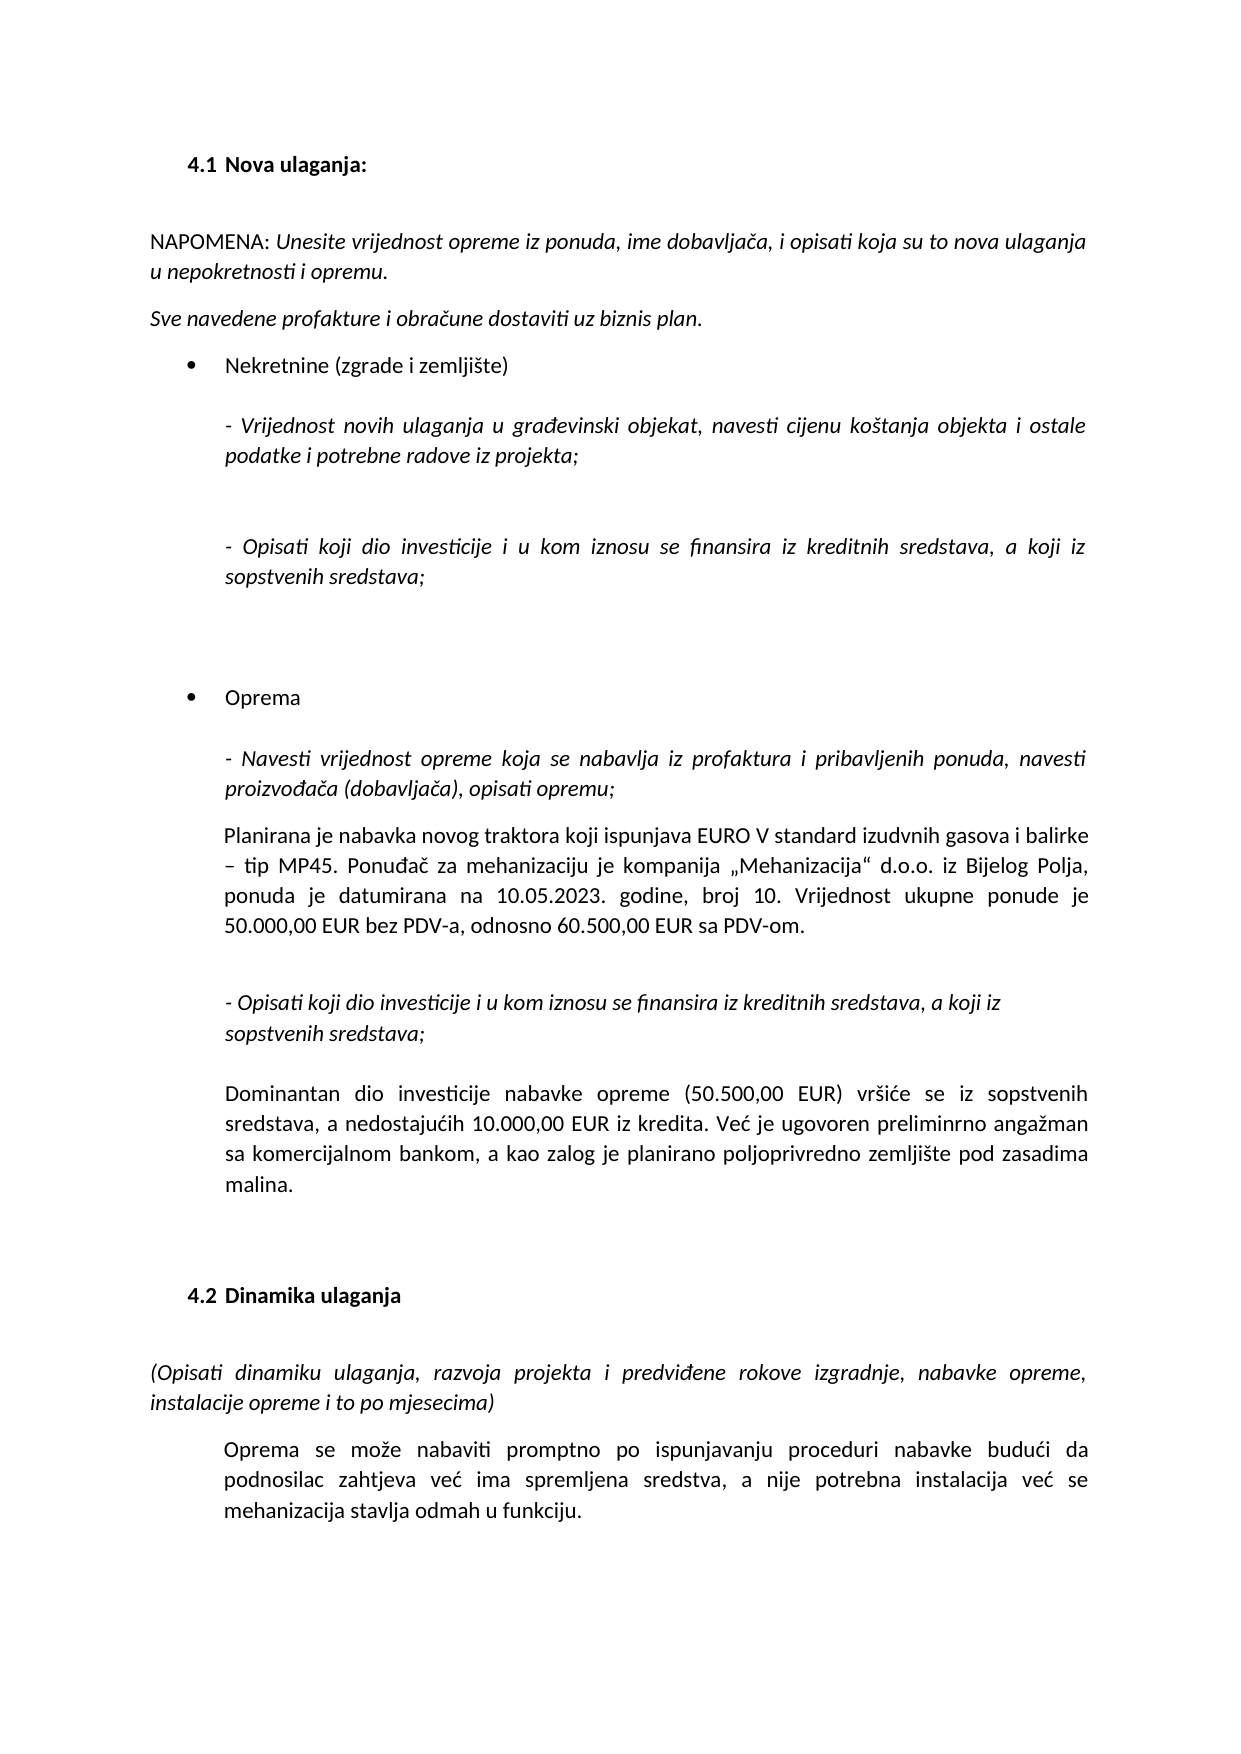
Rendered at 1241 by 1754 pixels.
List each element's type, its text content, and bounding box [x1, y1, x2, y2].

text Planirana je nabavka novog traktora koji ispunjava EURO V standard izudvnih gasova i balirke – tip MP45. Ponuđač za mehanizaciju je kompanija „Mehanizacija“ d.o.o. iz Bijelog Polja, ponuda je datumirana na 10.05.2023. godine, broj 10. Vrijednost ukupne ponude je 50.000,00 EUR bez PDV-a, odnosno 60.500,00 EUR sa PDV-om. [224, 821, 1090, 939]
list - Opisati koji dio investicije i u kom iznosu se finansira iz kreditnih sredstava, a koji iz sopstvenih sredstava; [225, 532, 1090, 591]
subtitle Dinamika ulaganja [187, 1281, 1090, 1309]
subtitle Nova ulaganja: [187, 150, 1090, 178]
list - Vrijednost novih ulaganja u građevinski objekat, navesti cijenu koštanja objekta i ostale podatke i potrebne radove iz projekta; [225, 411, 1090, 470]
list Dominantan dio investicije nabavke opreme (50.500,00 EUR) vršiće se iz sopstvenih sredstava, a nedostajućih 10.000,00 EUR iz kredita. Već je ugovoren preliminrno angažman sa komercijalnom bankom, a kao zalog je planirano poljoprivredno zemljište pod zasadima malina. [225, 1079, 1090, 1198]
list - Navesti vrijednost opreme koja se nabavlja iz profaktura i pribavljenih ponuda, navesti proizvođača (dobavljača), opisati opremu; [225, 744, 1090, 802]
list - Opisati koji dio investicije i u kom iznosu se finansira iz kreditnih sredstava, a koji iz sopstvenih sredstava; [225, 988, 1090, 1047]
list Oprema [187, 683, 1090, 711]
list NAPOMENA: Unesite vrijednost opreme iz ponuda, ime dobavljača, i opisati koja su to nova ulaganja u nepokretnosti i opremu. [150, 227, 1090, 285]
text Sve navedene profakture i obračune dostaviti uz biznis plan. [150, 304, 1090, 332]
text (Opisati dinamiku ulaganja, razvoja projekta i predviđene rokove izgradnje, nabavke opreme, instalacije opreme i to po mjesecima) [150, 1358, 1090, 1417]
text Oprema se može nabaviti promptno po ispunjavanju proceduri nabavke budući da podnosilac zahtjeva već ima spremljena sredstva, a nije potrebna instalacija već se mehanizacija stavlja odmah u funkciju. [224, 1435, 1090, 1524]
list Nekretnine (zgrade i zemljište) [187, 351, 1090, 379]
